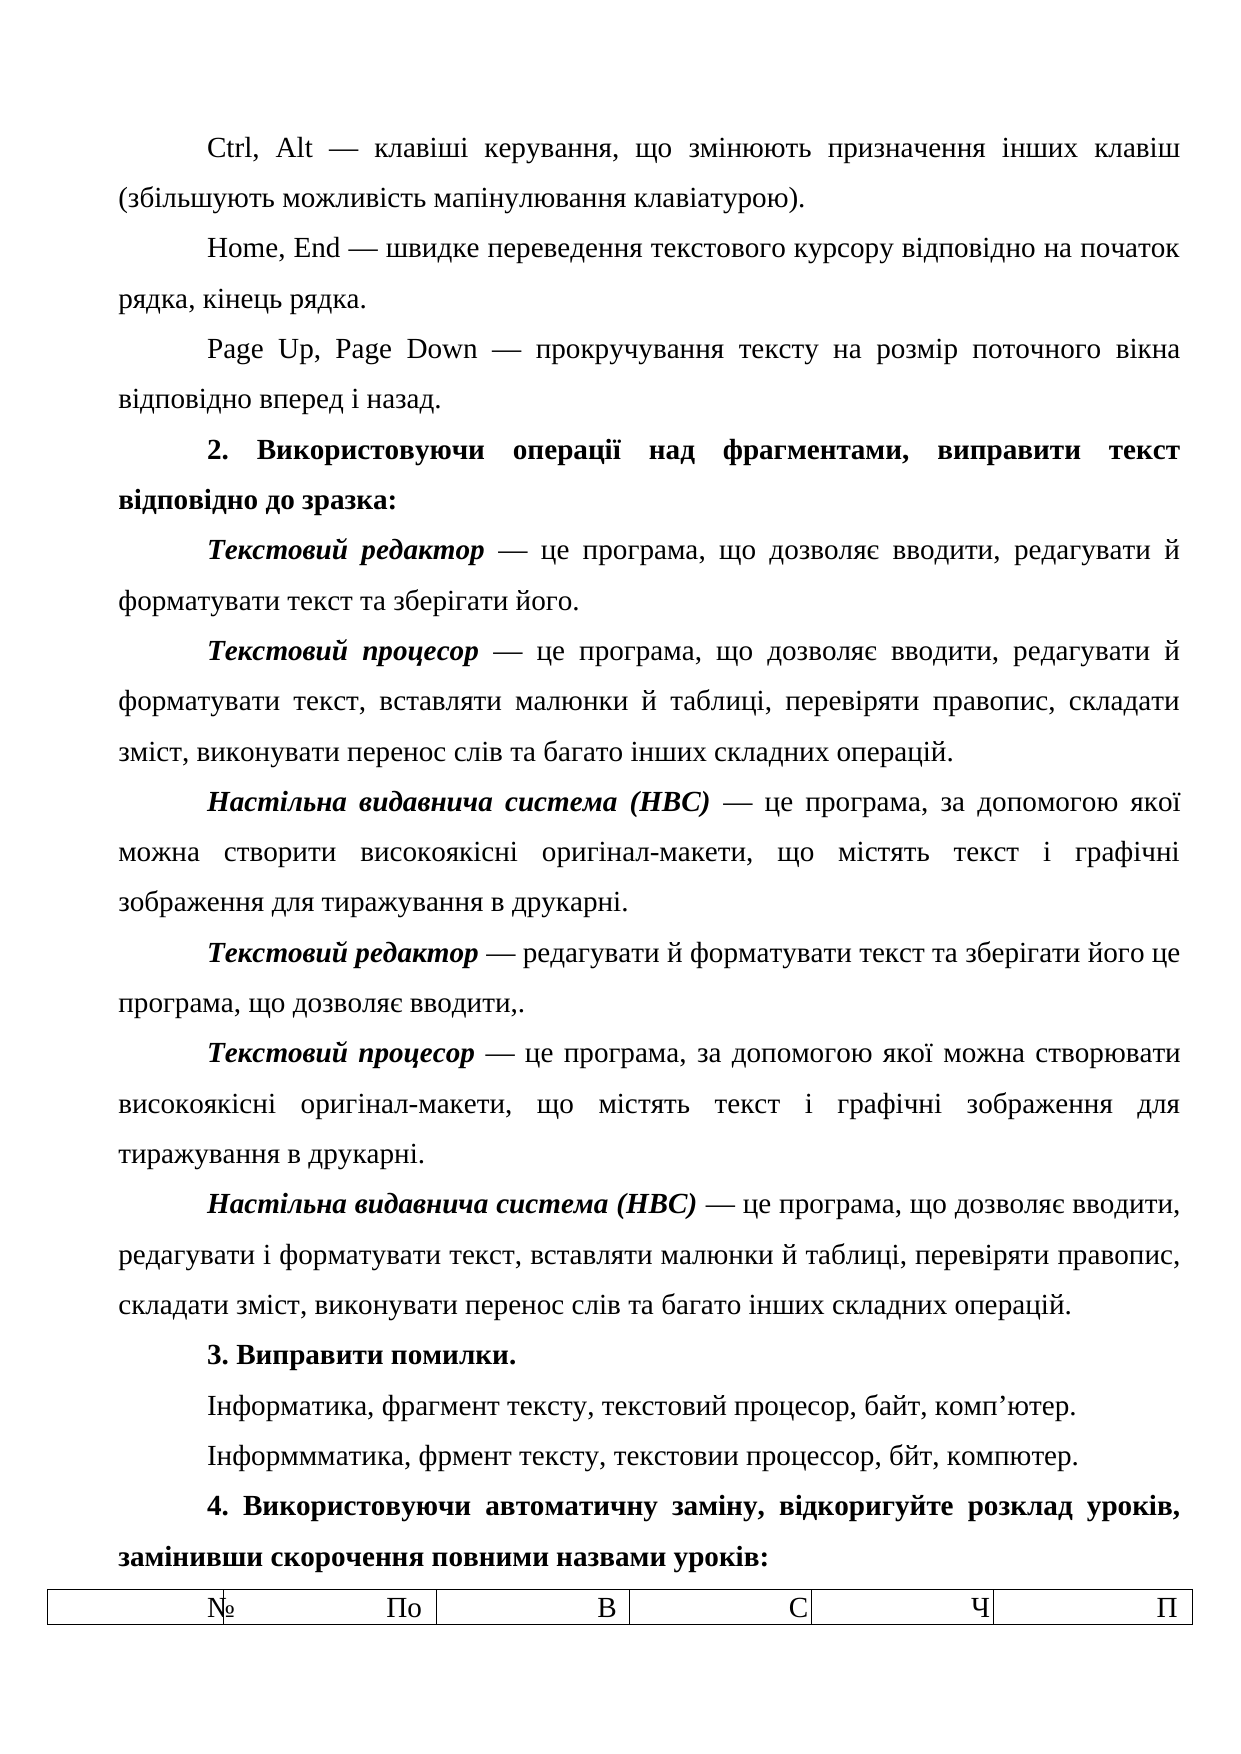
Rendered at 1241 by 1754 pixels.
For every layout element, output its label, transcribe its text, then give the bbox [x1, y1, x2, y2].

text Раgе Uр, Раgе Dоwn — прокручування тексту на розмір поточного вікна відповідно вперед і назад. [118, 331, 1181, 415]
table_header № уроку [48, 1590, 223, 1623]
table_header П’ятниця [994, 1590, 1192, 1623]
text Hоmе, Еnd — швидке переведення текстового курсору відповідно на початок рядка, кінець рядка. [118, 231, 1181, 314]
text 4. Використовуючи автоматичну заміну, відкоригуйте розклад уроків, замінивши скорочення повними назвами уроків: [118, 1488, 1181, 1572]
text Сtrl, Аlt — клавіші керування, що змінюють призначення інших клавіш (збільшують можливість мапінулювання клавіатурою). [118, 130, 1181, 214]
table_header Понеділок [224, 1590, 436, 1623]
text Настільна видавнича система (НВС) — це програма, за допомогою якої можна створити високоякісні оригінал-макети, що містять текст і графічні зображення для тиражування в друкарні. [118, 784, 1181, 918]
table_header Вівторок [437, 1590, 629, 1623]
text Текстовий процесор — це програма, що дозволяє вводити, редагувати й форматувати текст, вставляти малюнки й таблиці, перевіряти правопис, складати зміст, виконувати перенос слів та багато інших складних операцій. [118, 633, 1181, 767]
text Настільна видавнича система (НВС) — це програма, що дозволяє вводити, редагувати і форматувати текст, вставляти малюнки й таблиці, перевіряти правопис, складати зміст, виконувати перенос слів та багато інших складних операцій. [118, 1186, 1181, 1321]
table_header Четвер [812, 1590, 993, 1623]
text 3. Виправити помилки. [118, 1337, 1181, 1371]
text Інформатика, фрагмент тексту, текстовий процесор, байт, комп’ютер. [118, 1388, 1181, 1421]
text 2. Використовуючи операції над фрагментами, виправити текст відповідно до зразка: [118, 432, 1181, 516]
text Текстовий редактор — редагувати й форматувати текст та зберігати його це програма, що дозволяє вводити,. [118, 935, 1181, 1019]
text Текстовий процесор — це програма, за допомогою якої можна створювати високоякісні оригінал-макети, що містять текст і графічні зображення для тиражування в друкарні. [118, 1036, 1181, 1170]
table_header Середа [630, 1590, 811, 1623]
text Текстовий редактор — це програма, що дозволяє вводити, редагувати й форматувати текст та зберігати його. [118, 532, 1181, 616]
text Інформмматика, фрмент тексту, текстовии процессор, бйт, компютер. [118, 1438, 1181, 1472]
